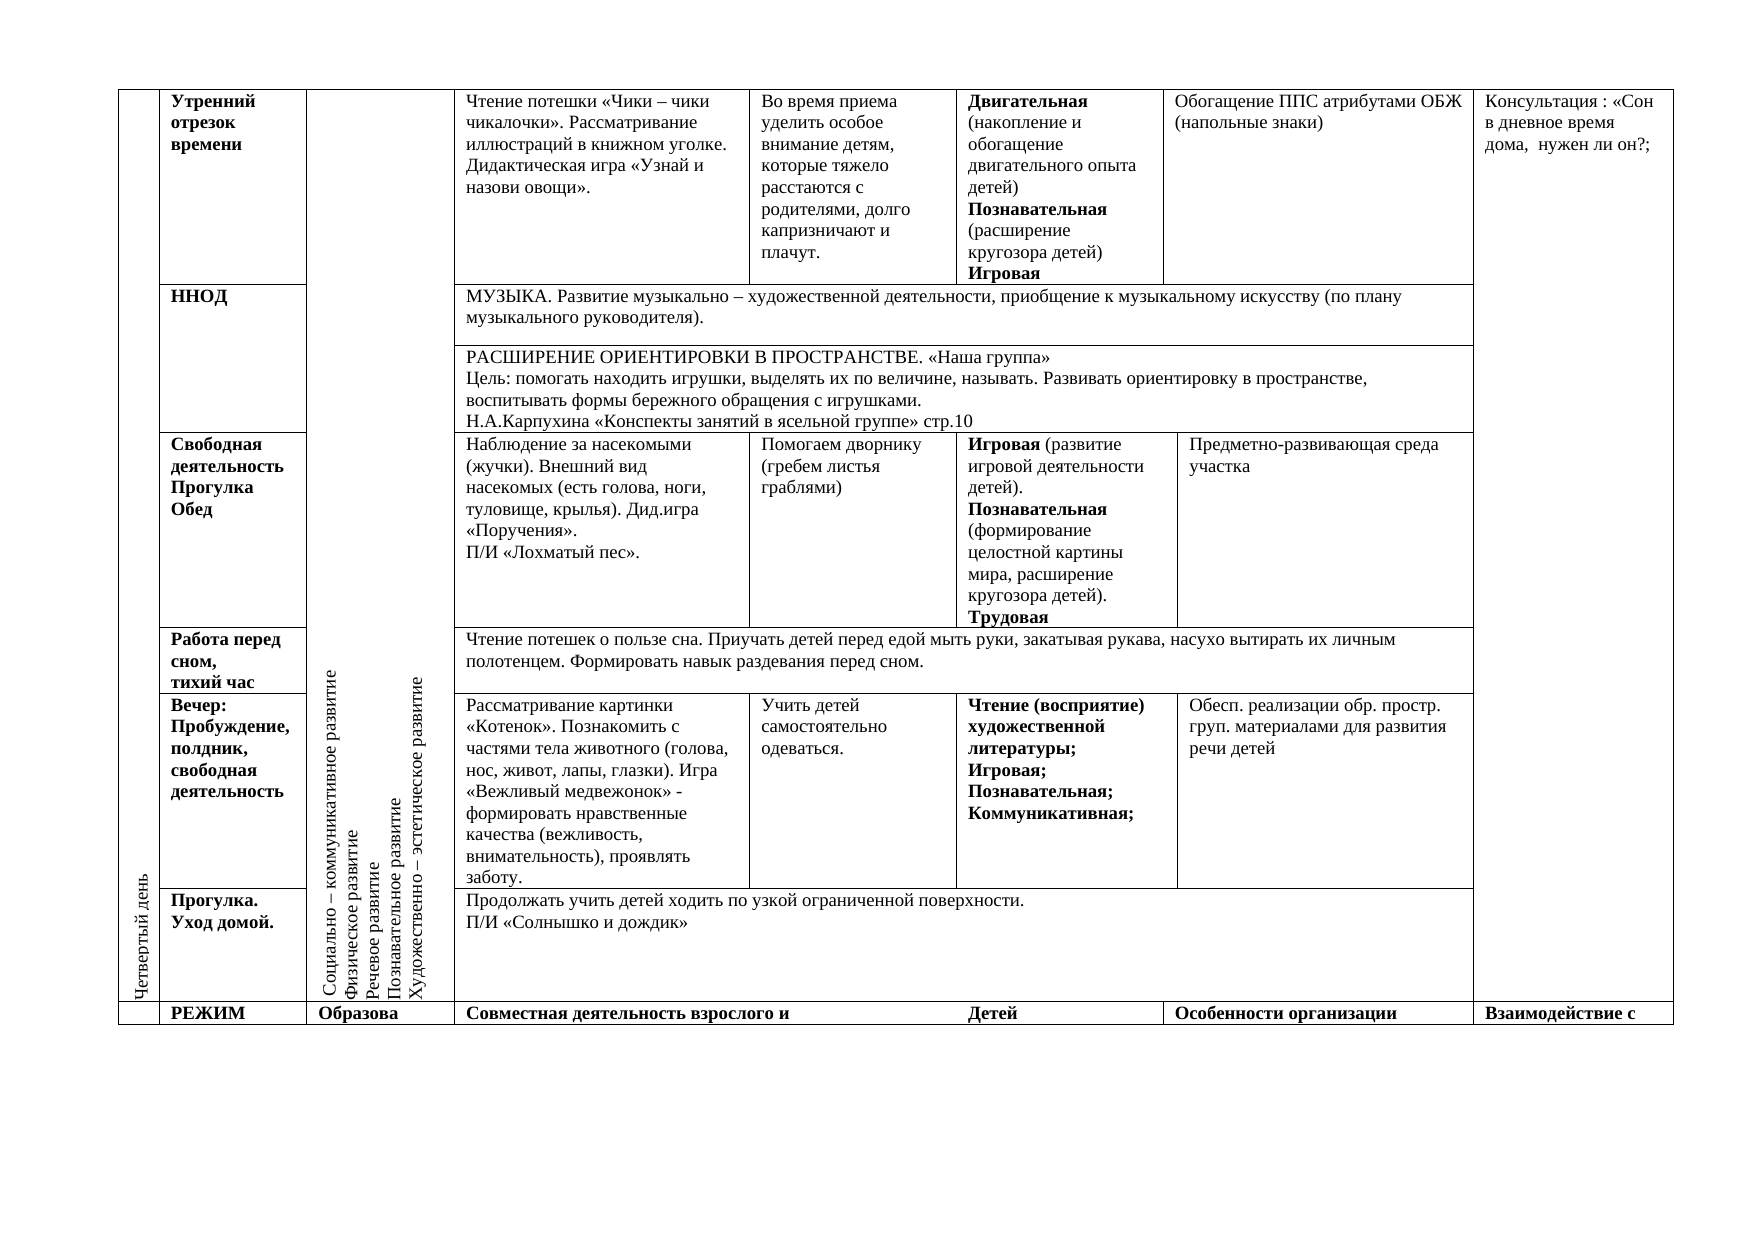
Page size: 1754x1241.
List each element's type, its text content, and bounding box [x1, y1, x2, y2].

table_cell Детей [957, 1002, 1163, 1024]
table_cell РЕЖИМ [160, 1002, 306, 1024]
table_cell Наблюдение за насекомыми (жучки). Внешний вид насекомых (есть голова, ноги, туловище, крылья). Дид.игра «Поручения». П/И «Лохматый пес». [455, 433, 749, 627]
table_cell Рассматривание картинки «Котенок». Познакомить с частями тела животного (голова, нос, живот, лапы, глазки). Игра «Вежливый медвежонок» - формировать нравственные качества (вежливость, внимательность), проявлять заботу. [455, 694, 749, 888]
table_cell РАСШИРЕНИЕ ОРИЕНТИРОВКИ В ПРОСТРАНСТВЕ. «Наша группа» Цель: помогать находить игрушки, выделять их по величине, называть. Развивать ориентировку в пространстве, воспитывать формы бережного обращения с игрушками. Н.А.Карпухина «Конспекты занятий в ясельной группе» стр.10 [455, 346, 1473, 432]
table_cell Обогащение ППС атрибутами ОБЖ (напольные знаки) [1164, 90, 1473, 284]
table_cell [1474, 1002, 1673, 1024]
table_cell Чтение потешек о пользе сна. Приучать детей перед едой мыть руки, закатывая рукава, насухо вытирать их личным полотенцем. Формировать навык раздевания перед сном. [455, 628, 1473, 693]
table_cell Четвертый день [119, 90, 159, 1001]
table_cell Социально – коммуникативное развитие Физическое развитие Речевое развитие Познавательное развитие Художественно – эстетическое развитие [307, 90, 454, 1001]
table_cell Учить детей самостоятельно одеваться. [750, 694, 956, 888]
table_cell Двигательная (накопление и обогащение двигательного опыта детей) Познавательная (расширение кругозора детей) Игровая [957, 90, 1163, 284]
table_cell Совместная деятельность взрослого и [455, 1002, 957, 1024]
table_cell Чтение потешки «Чики – чики чикалочки». Рассматривание иллюстраций в книжном уголке. Дидактическая игра «Узнай и назови овощи». [455, 90, 749, 284]
table_cell Помогаем дворнику (гребем листья граблями) [750, 433, 956, 627]
table_cell Прогулка. Уход домой. [160, 889, 306, 1001]
table_cell Предметно-развивающая среда участка [1178, 433, 1473, 627]
table_cell Продолжать учить детей ходить по узкой ограниченной поверхности. П/И «Солнышко и дождик» [455, 889, 1473, 1001]
table_cell Утренний отрезок времени [160, 90, 306, 284]
table_cell ННОД [160, 285, 306, 432]
table_cell Консультация : «Сон в дневное время дома, нужен ли он?; [1474, 90, 1673, 1001]
table_cell Свободная деятельность Прогулка Обед [160, 433, 306, 627]
table_cell Работа перед сном, тихий час [160, 628, 306, 693]
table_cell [1164, 1002, 1473, 1024]
table_cell Чтение (восприятие) художественной литературы; Игровая; Познавательная; Коммуникативная; [957, 694, 1177, 888]
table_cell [307, 1002, 454, 1024]
table_cell Игровая (развитие игровой деятельности детей). Познавательная (формирование целостной картины мира, расширение кругозора детей). Трудовая [957, 433, 1177, 627]
table_cell МУЗЫКА. Развитие музыкально – художественной деятельности, приобщение к музыкальному искусству (по плану музыкального руководителя). [455, 285, 1473, 345]
table_cell Во время приема уделить особое внимание детям, которые тяжело расстаются с родителями, долго капризничают и плачут. [750, 90, 956, 284]
table_cell Обесп. реализации обр. простр. груп. материалами для развития речи детей [1178, 694, 1473, 888]
table_cell [119, 1002, 159, 1024]
table_cell Вечер: Пробуждение, полдник, свободная деятельность [160, 694, 306, 888]
